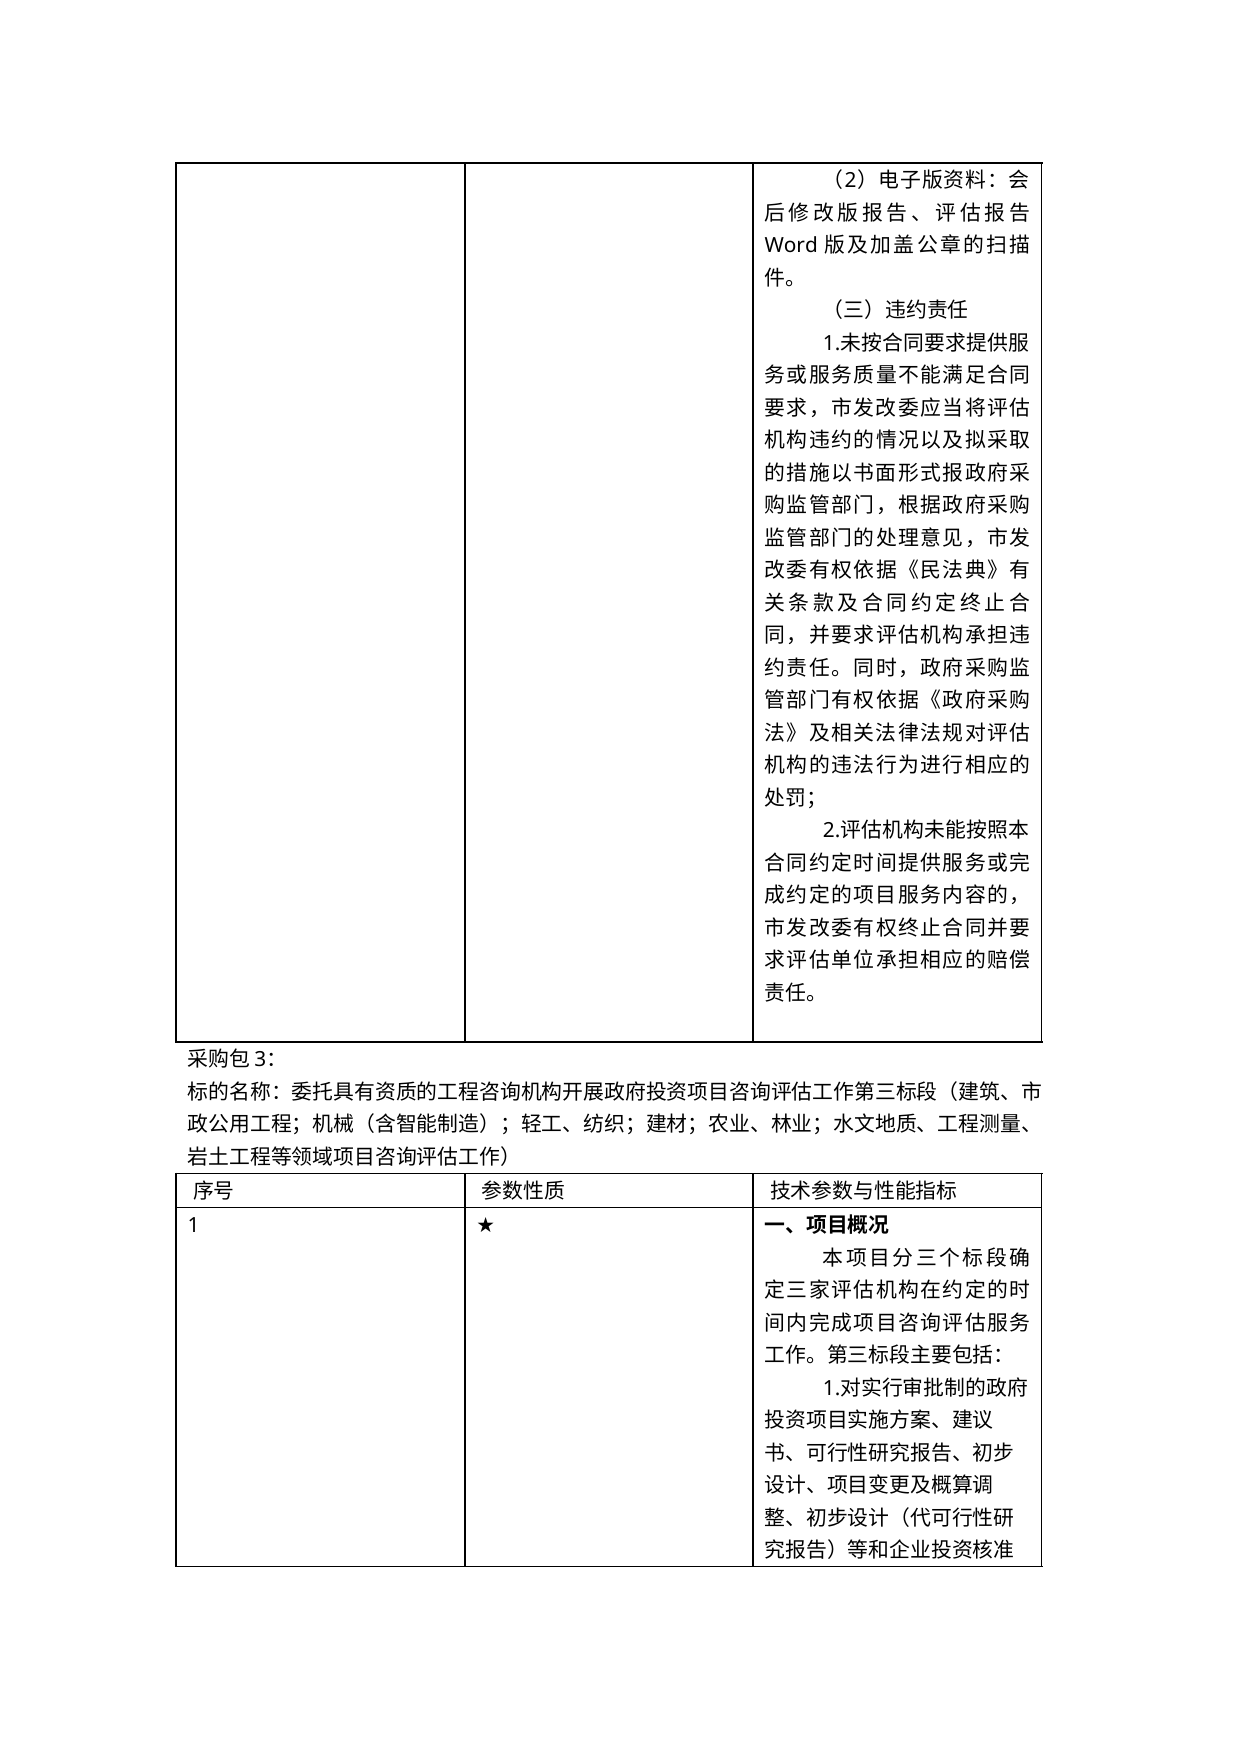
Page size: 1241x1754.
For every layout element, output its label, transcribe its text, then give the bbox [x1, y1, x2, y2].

table_cell 1 [177, 1208, 464, 1566]
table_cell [754, 1208, 1041, 1566]
table_header 参数性质 [466, 1174, 752, 1207]
table_cell ★ [466, 164, 752, 1041]
table_header 序号 [177, 1174, 464, 1207]
table_cell ★ [466, 1208, 752, 1566]
table_header 技术参数与性能指标 [754, 1174, 1041, 1207]
table_cell 5 [177, 164, 464, 1041]
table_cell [754, 164, 1041, 1041]
text 采购包3： [187, 1043, 1053, 1075]
text 标的名称：委托具有资质的工程咨询机构开展政府投资项目咨询评估工作第三标段（建筑、市政公用工程；机械（含智能制造）；轻工、纺织；建材；农业、林业；水文地质、工程测量、岩土工程等领域项目咨询评估工作） [187, 1075, 1053, 1173]
